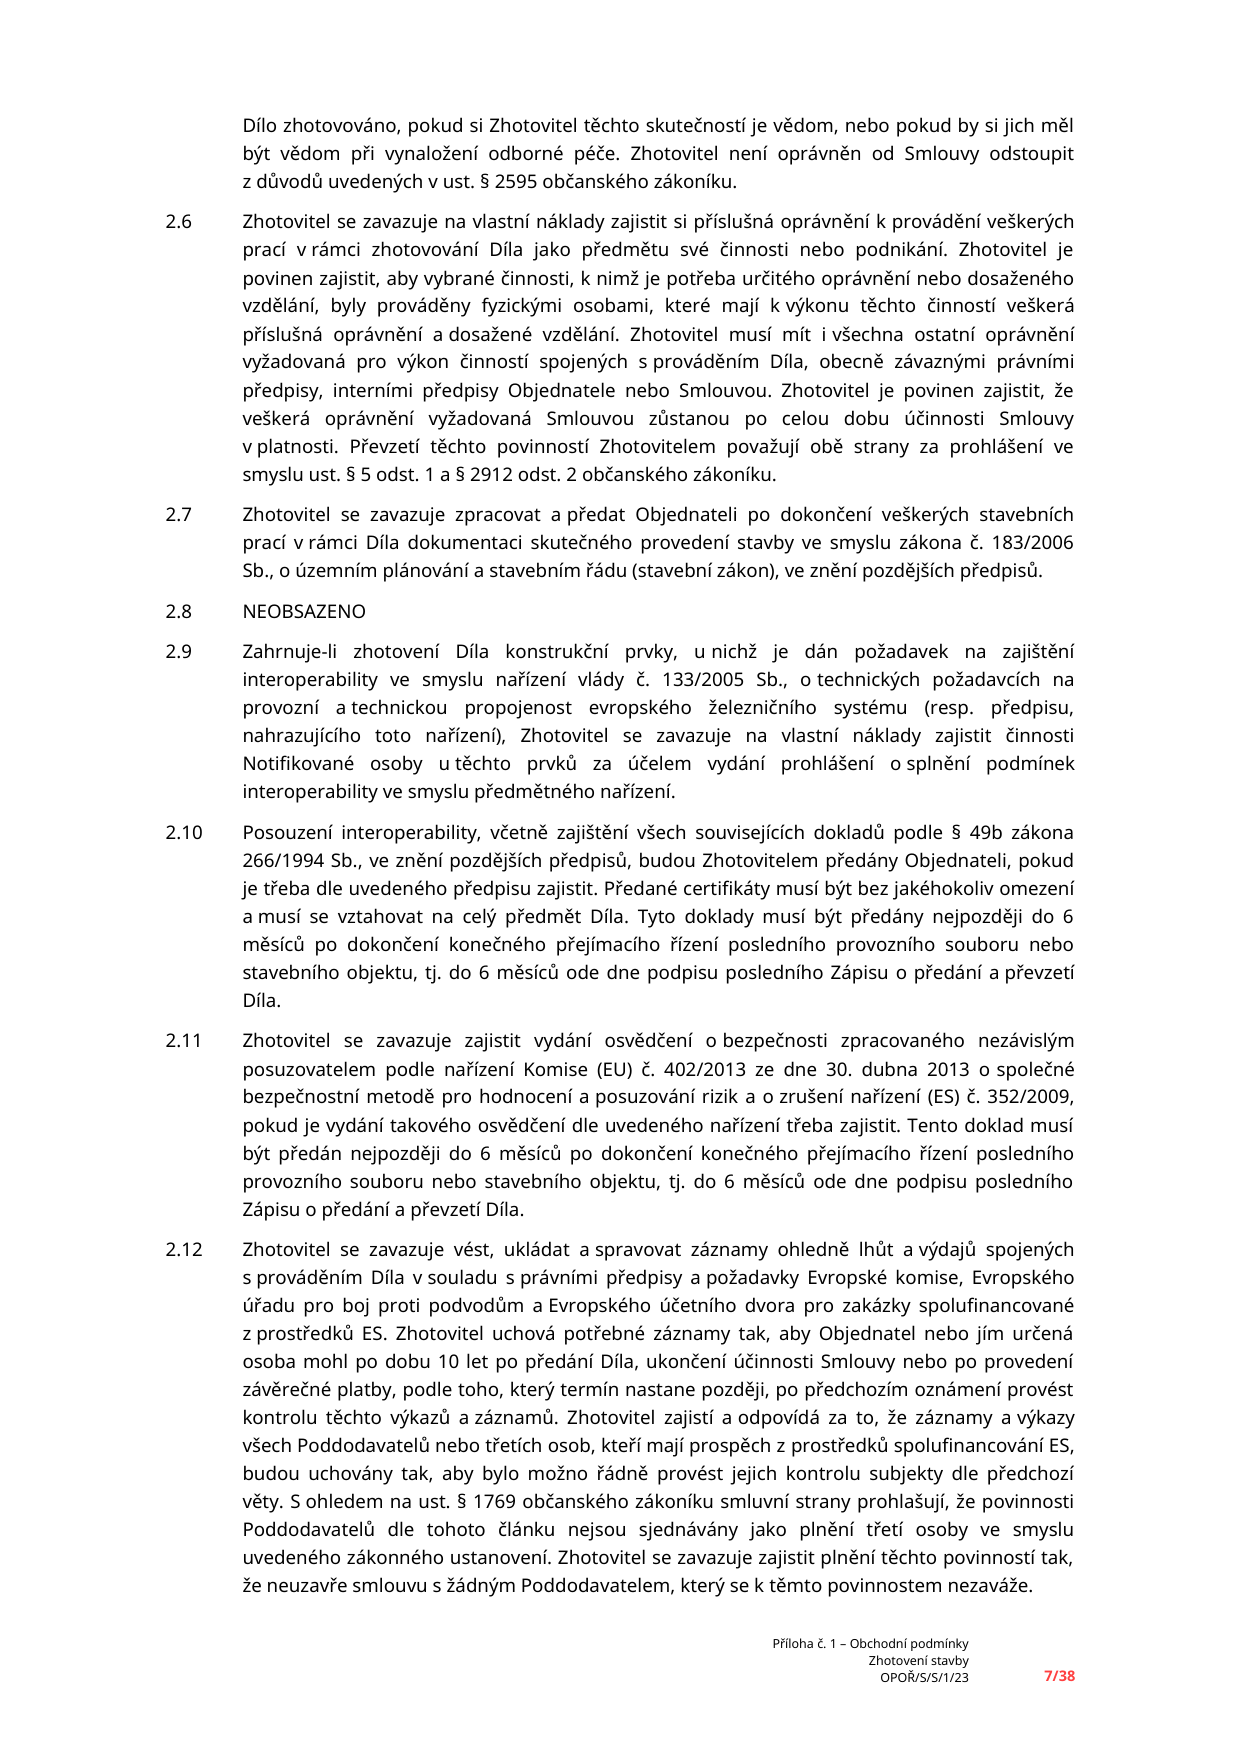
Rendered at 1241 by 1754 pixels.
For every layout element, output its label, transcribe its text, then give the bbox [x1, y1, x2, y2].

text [165, 112, 1075, 194]
text Zahrnuje-li zhotovení Díla konstrukční prvky, u nichž je dán požadavek na zajištění interoperability ve smyslu nařízení vlády č. 133/2005 Sb., o technických požadavcích na provozní a technickou propojenost evropského železničního systému (resp. předpisu, nahrazujícího toto nařízení), Zhotovitel se zavazuje na vlastní náklady zajistit činnosti Notifikované osoby u těchto prvků za účelem vydání prohlášení o splnění podmínek interoperability ve smyslu předmětného nařízení. [165, 638, 1075, 804]
text Zhotovitel se zavazuje zpracovat a předat Objednateli po dokončení veškerých stavebních prací v rámci Díla dokumentaci skutečného provedení stavby ve smyslu zákona č. 183/2006 Sb., o územním plánování a stavebním řádu (stavební zákon), ve znění pozdějších předpisů. [165, 501, 1075, 583]
text Zhotovitel se zavazuje vést, ukládat a spravovat záznamy ohledně lhůt a výdajů spojených s prováděním Díla v souladu s právními předpisy a požadavky Evropské komise, Evropského úřadu pro boj proti podvodům a Evropského účetního dvora pro zakázky spolufinancované z prostředků ES. Zhotovitel uchová potřebné záznamy tak, aby Objednatel nebo jím určená osoba mohl po dobu 10 let po předání Díla, ukončení účinnosti Smlouvy nebo po provedení závěrečné platby, podle toho, který termín nastane později, po předchozím oznámení provést kontrolu těchto výkazů a záznamů. Zhotovitel zajistí a odpovídá za to, že záznamy a výkazy všech Poddodavatelů nebo třetích osob, kteří mají prospěch z prostředků spolufinancování ES, budou uchovány tak, aby bylo možno řádně provést jejich kontrolu subjekty dle předchozí věty. S ohledem na ust. § 1769 občanského zákoníku smluvní strany prohlašují, že povinnosti Poddodavatelů dle tohoto článku nejsou sjednávány jako plnění třetí osoby ve smyslu uvedeného zákonného ustanovení. Zhotovitel se zavazuje zajistit plnění těchto povinností tak, že neuzavře smlouvu s žádným Poddodavatelem, který se k těmto povinnostem nezaváže. [165, 1236, 1075, 1598]
text Posouzení interoperability, včetně zajištění všech souvisejících dokladů podle § 49b zákona 266/1994 Sb., ve znění pozdějších předpisů, budou Zhotovitelem předány Objednateli, pokud je třeba dle uvedeného předpisu zajistit. Předané certifikáty musí být bez jakéhokoliv omezení a musí se vztahovat na celý předmět Díla. Tyto doklady musí být předány nejpozději do 6 měsíců po dokončení konečného přejímacího řízení posledního provozního souboru nebo stavebního objektu, tj. do 6 měsíců ode dne podpisu posledního Zápisu o předání a převzetí Díla. [165, 819, 1075, 1013]
text NEOBSAZENO [165, 598, 1075, 623]
text Zhotovitel se zavazuje zajistit vydání osvědčení o bezpečnosti zpracovaného nezávislým posuzovatelem podle nařízení Komise (EU) č. 402/2013 ze dne 30. dubna 2013 o společné bezpečnostní metodě pro hodnocení a posuzování rizik a o zrušení nařízení (ES) č. 352/2009, pokud je vydání takového osvědčení dle uvedeného nařízení třeba zajistit. Tento doklad musí být předán nejpozději do 6 měsíců po dokončení konečného přejímacího řízení posledního provozního souboru nebo stavebního objektu, tj. do 6 měsíců ode dne podpisu posledního Zápisu o předání a převzetí Díla. [165, 1028, 1075, 1221]
text Zhotovitel se zavazuje na vlastní náklady zajistit si příslušná oprávnění k provádění veškerých prací v rámci zhotovování Díla jako předmětu své činnosti nebo podnikání. Zhotovitel je povinen zajistit, aby vybrané činnosti, k nimž je potřeba určitého oprávnění nebo dosaženého vzdělání, byly prováděny fyzickými osobami, které mají k výkonu těchto činností veškerá příslušná oprávnění a dosažené vzdělání. Zhotovitel musí mít i všechna ostatní oprávnění vyžadovaná pro výkon činností spojených s prováděním Díla, obecně závaznými právními předpisy, interními předpisy Objednatele nebo Smlouvou. Zhotovitel je povinen zajistit, že veškerá oprávnění vyžadovaná Smlouvou zůstanou po celou dobu účinnosti Smlouvy v platnosti. Převzetí těchto povinností Zhotovitelem považují obě strany za prohlášení ve smyslu ust. § 5 odst. 1 a § 2912 odst. 2 občanského zákoníku. [165, 209, 1075, 486]
